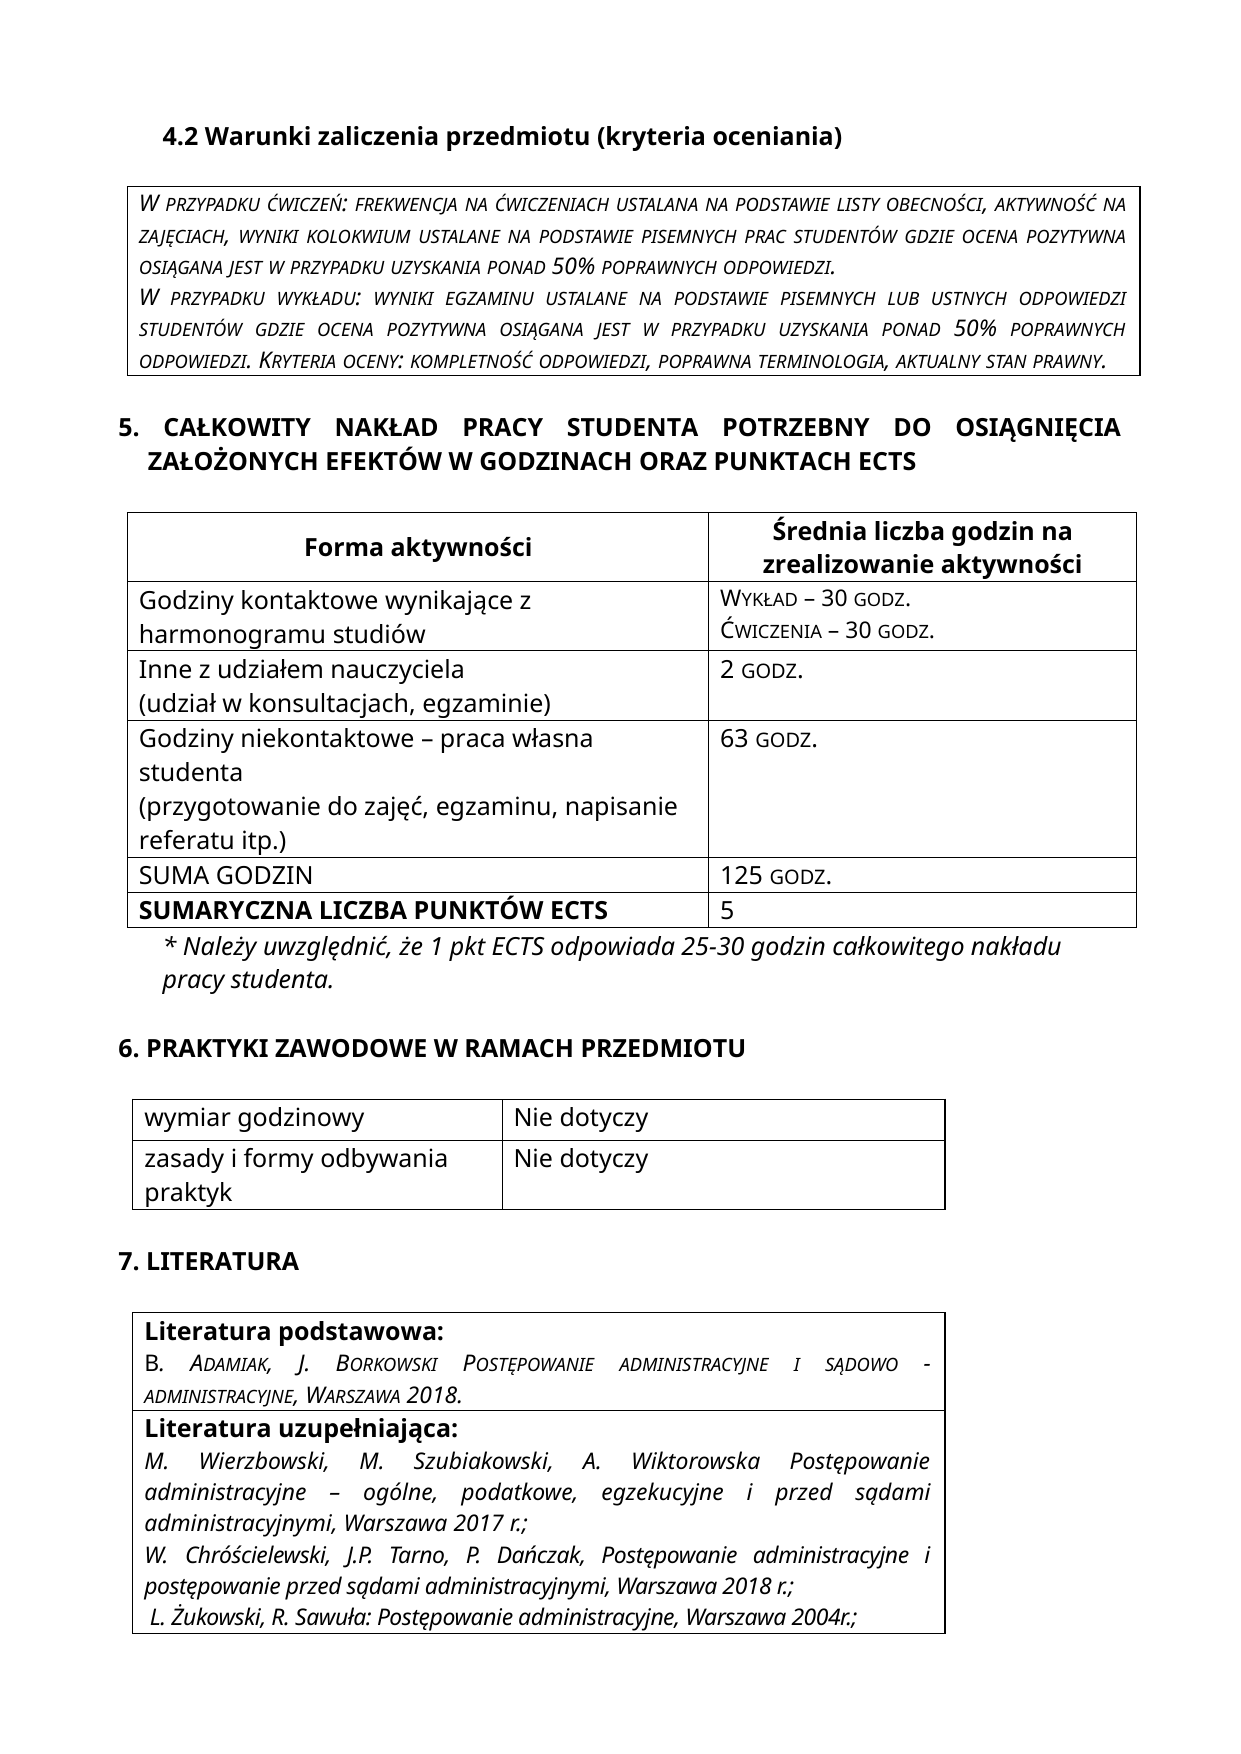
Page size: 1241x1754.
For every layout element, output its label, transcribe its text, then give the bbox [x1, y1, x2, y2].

table_header Forma aktywności [128, 513, 708, 581]
table_cell 125 godz. [709, 858, 1136, 892]
text 5. CAŁKOWITY NAKŁAD PRACY STUDENTA POTRZEBNY DO OSIĄGNIĘCIA ZAŁOŻONYCH EFEKTÓW W GODZINACH ORAZ PUNKTACH ECTS [118, 410, 1122, 478]
table_cell Wykład – 30 godz. Ćwiczenia – 30 godz. [709, 582, 1136, 650]
table_cell Godziny kontaktowe wynikające z harmonogramu studiów [128, 582, 708, 650]
text 6. PRAKTYKI ZAWODOWE W RAMACH PRZEDMIOTU [118, 1030, 1122, 1064]
table_header Nie dotyczy [503, 1100, 944, 1140]
table_header Średnia liczba godzin na zrealizowanie aktywności [709, 513, 1136, 581]
table_cell Inne z udziałem nauczyciela (udział w konsultacjach, egzaminie) [128, 651, 708, 719]
table_cell 2 godz. [709, 651, 1136, 719]
table_cell Godziny niekontaktowe – praca własna studenta (przygotowanie do zajęć, egzaminu, napisanie referatu itp.) [128, 721, 708, 857]
table_header Literatura podstawowa: B. Adamiak, J. Borkowski Postępowanie administracyjne i sądowo -administracyjne, Warszawa 2018. [133, 1313, 944, 1410]
table_cell zasady i formy odbywania praktyk [133, 1141, 502, 1209]
table_header wymiar godzinowy [133, 1100, 502, 1140]
table_cell SUMARYCZNA LICZBA PUNKTÓW ECTS [128, 893, 708, 927]
text * Należy uwzględnić, że 1 pkt ECTS odpowiada 25-30 godzin całkowitego nakładu pracy studenta. [162, 928, 1122, 996]
table_header W przypadku ćwiczeń: frekwencja na ćwiczeniach ustalana na podstawie listy obecności, aktywność na zajęciach, wyniki kolokwium ustalane na podstawie pisemnych prac studentów gdzie ocena pozytywna osiągana jest w przypadku uzyskania ponad 50% poprawnych odpowiedzi. W przypadku wykładu: wyniki egzaminu ustalane na podstawie pisemnych lub ustnych odpowiedzi studentów gdzie ocena pozytywna osiągana jest w przypadku uzyskania ponad 50% poprawnych odpowiedzi. Kryteria oceny: kompletność odpowiedzi, poprawna terminologia, aktualny stan prawny. [128, 187, 1139, 375]
text 7. LITERATURA [118, 1244, 1122, 1278]
table_cell Nie dotyczy [503, 1141, 944, 1209]
text 4.2 Warunki zaliczenia przedmiotu (kryteria oceniania) [162, 118, 1122, 152]
table_cell 63 godz. [709, 721, 1136, 857]
table_cell 5 [709, 893, 1136, 927]
table_cell SUMA GODZIN [128, 858, 708, 892]
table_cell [133, 1411, 944, 1632]
